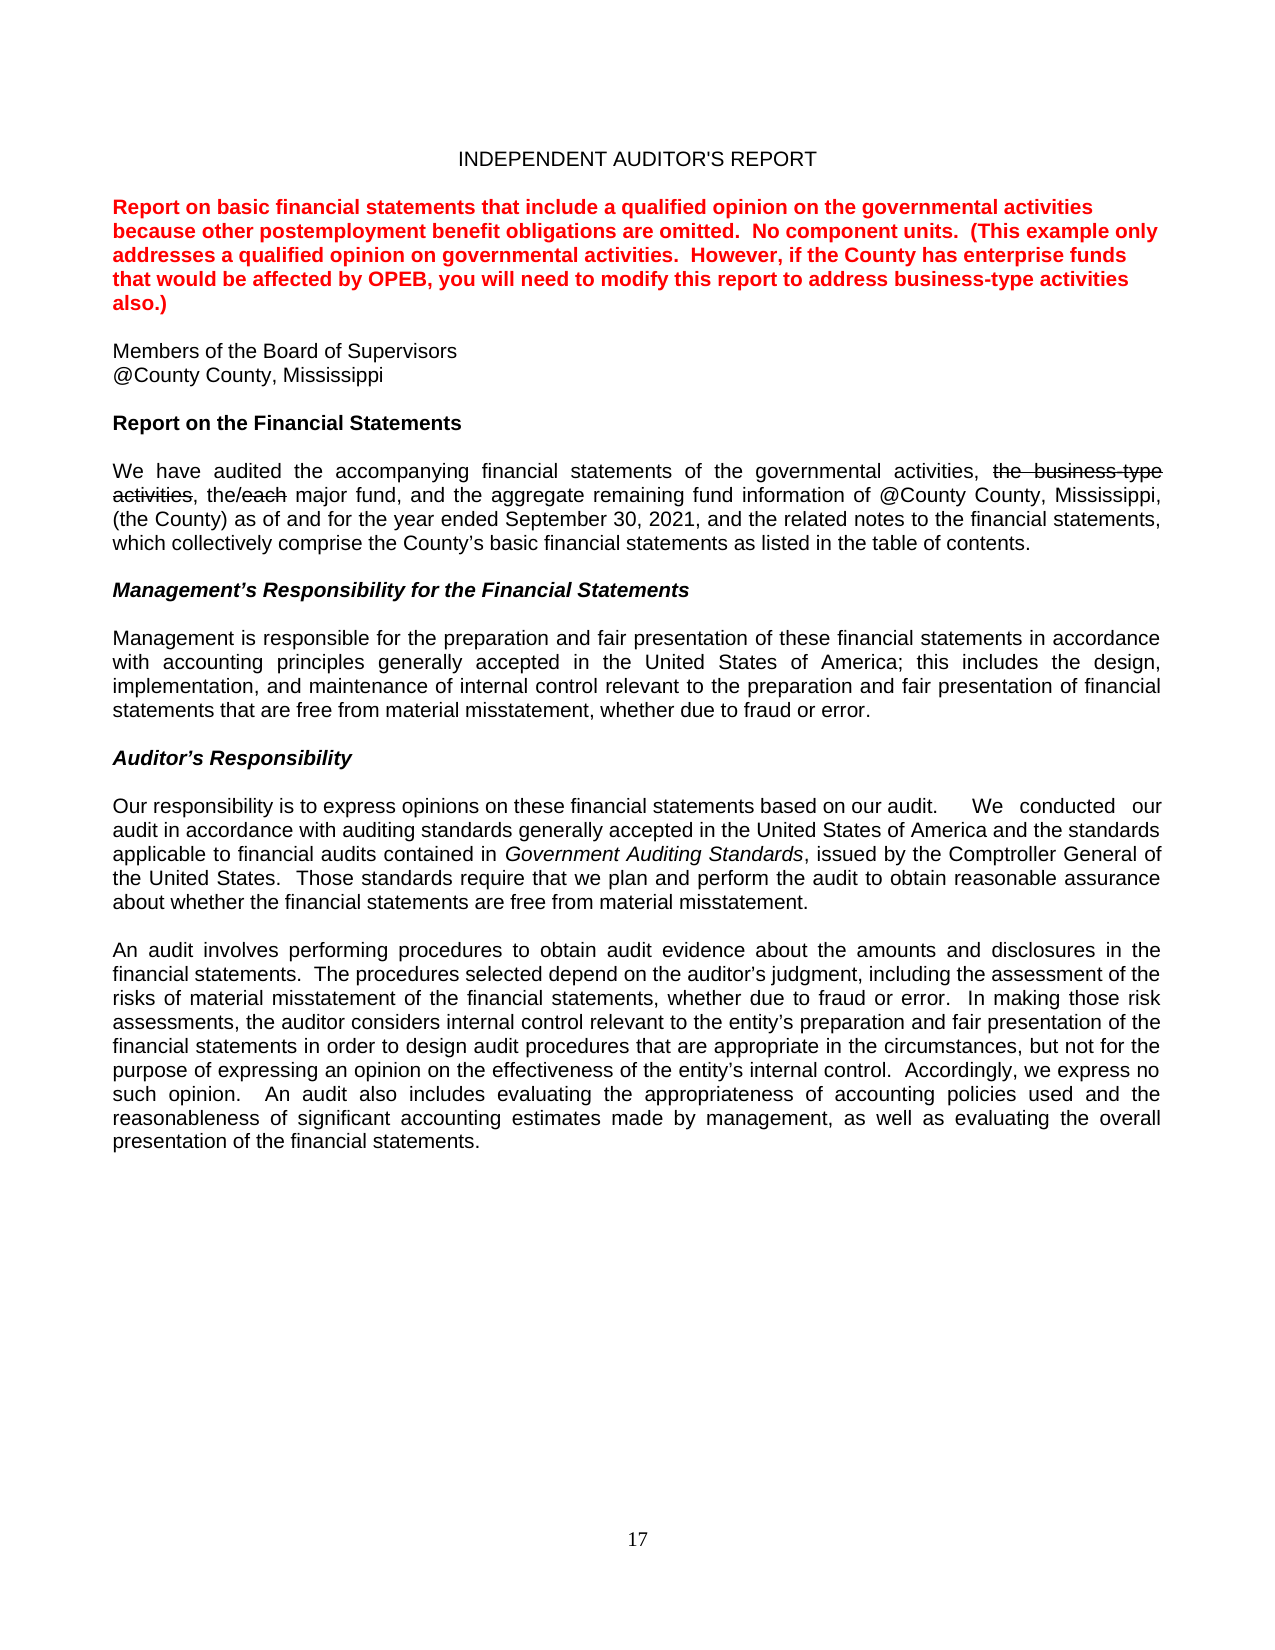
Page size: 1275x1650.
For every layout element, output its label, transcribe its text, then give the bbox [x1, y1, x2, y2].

text Report on basic financial statements that include a qualified opinion on the governmental activities because other postemployment benefit obligations are omitted. No component units. (This example only addresses a qualified opinion on governmental activities. However, if the County has enterprise funds that would be affected by OPEB, you will need to modify this report to address business-type activities also.) [112, 195, 1162, 315]
text Auditor’s Responsibility [112, 746, 1162, 770]
text Management’s Responsibility for the Financial Statements [112, 578, 1162, 602]
text We have audited the accompanying financial statements of the governmental activities, the business-type activities, the/each major fund, and the aggregate remaining fund information of @County County, Mississippi, (the County) as of and for the year ended September 30, 2021, and the related notes to the financial statements, which collectively comprise the County’s basic financial statements as listed in the table of contents. [112, 458, 1162, 554]
text Management is responsible for the preparation and fair presentation of these financial statements in accordance with accounting principles generally accepted in the United States of America; this includes the design, implementation, and maintenance of internal control relevant to the preparation and fair presentation of financial statements that are free from material misstatement, whether due to fraud or error. [112, 626, 1162, 722]
text An audit involves performing procedures to obtain audit evidence about the amounts and disclosures in the financial statements. The procedures selected depend on the auditor’s judgment, including the assessment of the risks of material misstatement of the financial statements, whether due to fraud or error. In making those risk assessments, the auditor considers internal control relevant to the entity’s preparation and fair presentation of the financial statements in order to design audit procedures that are appropriate in the circumstances, but not for the purpose of expressing an opinion on the effectiveness of the entity’s internal control. Accordingly, we express no such opinion. An audit also includes evaluating the appropriateness of accounting policies used and the reasonableness of significant accounting estimates made by management, as well as evaluating the overall presentation of the financial statements. [112, 938, 1162, 1153]
text @County County, Mississippi [112, 363, 1162, 387]
text Members of the Board of Supervisors [112, 339, 1162, 363]
text Our responsibility is to express opinions on these financial statements based on our audit. We conducted our audit in accordance with auditing standards generally accepted in the United States of America and the standards applicable to financial audits contained in Government Auditing Standards, issued by the Comptroller General of the United States. Those standards require that we plan and perform the audit to obtain reasonable assurance about whether the financial statements are free from material misstatement. [112, 794, 1162, 914]
subtitle INDEPENDENT AUDITOR'S REPORT [112, 147, 1162, 171]
text Report on the Financial Statements [112, 411, 1162, 434]
